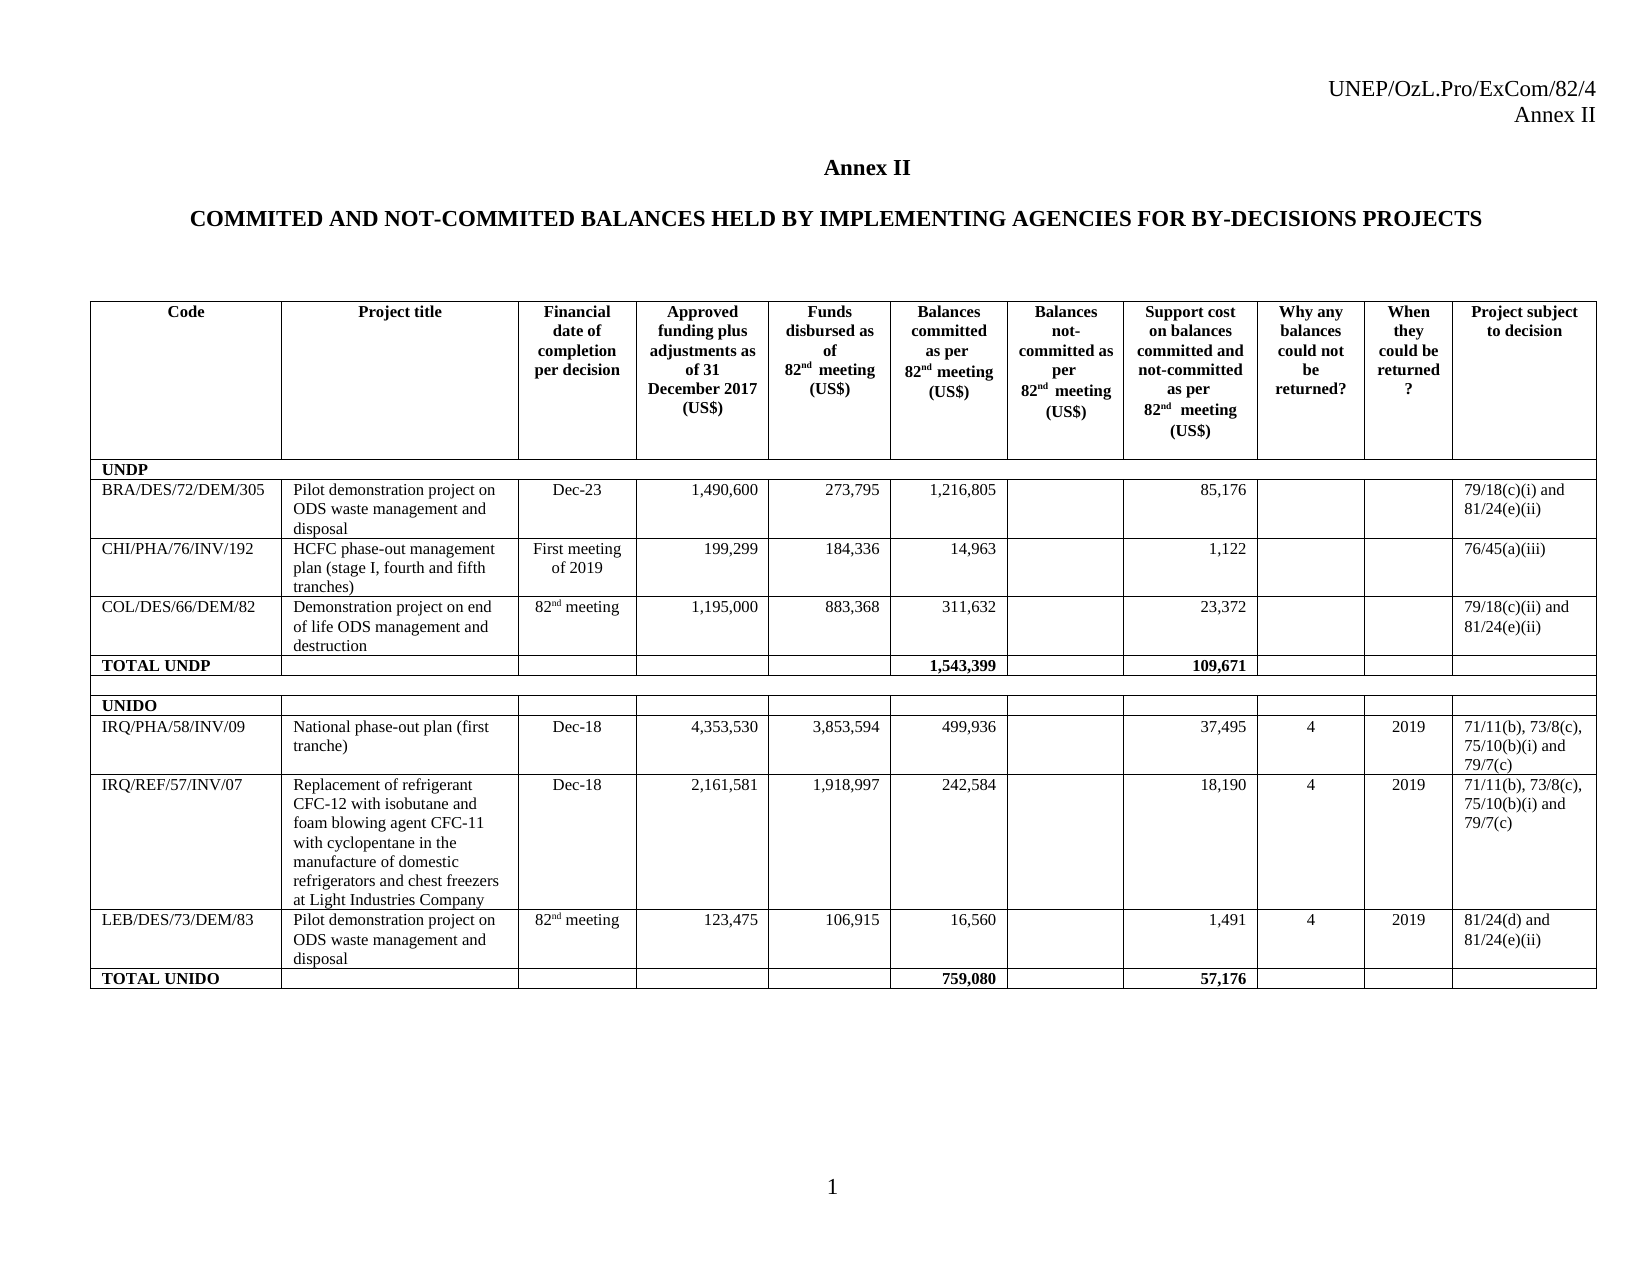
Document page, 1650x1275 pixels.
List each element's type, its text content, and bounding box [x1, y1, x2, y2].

table_cell 4 [1258, 775, 1364, 909]
table_cell TOTAL UNIDO [91, 969, 281, 988]
table_cell [769, 969, 890, 988]
table_cell [1008, 910, 1123, 968]
table_cell 14,963 [891, 539, 1007, 596]
table_cell First meeting of 2019 [519, 539, 636, 596]
table_cell [637, 656, 768, 675]
table_cell 2019 [1365, 775, 1452, 909]
table_cell 106,915 [769, 910, 890, 968]
table_cell 23,372 [1124, 597, 1257, 655]
table_cell National phase-out plan (first tranche) [282, 716, 518, 774]
table_cell 1,216,805 [891, 480, 1007, 538]
table_cell CHI/PHA/76/INV/192 [91, 539, 281, 596]
table_cell COL/DES/66/DEM/82 [91, 597, 281, 655]
table_cell [1258, 656, 1364, 675]
table_cell [282, 656, 518, 675]
text Annex II [97, 154, 1575, 180]
table_cell [1258, 597, 1364, 655]
table_cell 71/11(b), 73/8(c), 75/10(b)(i) and 79/7(c) [1453, 775, 1596, 909]
table_cell 242,584 [891, 775, 1007, 909]
table_header Approved funding plus adjustments as of 31 December 2017 (US$) [637, 302, 768, 459]
table_cell [637, 969, 768, 988]
table_cell [1365, 539, 1452, 596]
table_cell 82nd meeting [519, 910, 636, 968]
table_header When they could be returned? [1365, 302, 1452, 459]
table_cell 1,543,399 [891, 656, 1007, 675]
table_header Financial date of completion per decision [519, 302, 636, 459]
table_cell [1008, 716, 1123, 774]
table_cell UNDP [91, 460, 1596, 479]
table_cell 4 [1258, 716, 1364, 774]
table_cell 57,176 [1124, 969, 1257, 988]
table_cell 79/18(c)(ii) and 81/24(e)(ii) [1453, 597, 1596, 655]
table_cell [1365, 480, 1452, 538]
table_cell [1008, 480, 1123, 538]
table_cell HCFC phase-out management plan (stage I, fourth and fifth tranches) [282, 539, 518, 596]
table_cell 71/11(b), 73/8(c), 75/10(b)(i) and 79/7(c) [1453, 716, 1596, 774]
table_cell [1365, 597, 1452, 655]
table_cell [1008, 539, 1123, 596]
table_cell [891, 696, 1007, 715]
table_cell 3,853,594 [769, 716, 890, 774]
table_cell [1258, 480, 1364, 538]
table_header Balances committed as per 82nd meeting (US$) [891, 302, 1007, 459]
table_cell 123,475 [637, 910, 768, 968]
table_cell [282, 696, 518, 715]
table_cell 82nd meeting [519, 597, 636, 655]
table_cell TOTAL UNDP [91, 656, 281, 675]
table_cell BRA/DES/72/DEM/305 [91, 480, 281, 538]
table_cell 759,080 [891, 969, 1007, 988]
table_header Project title [282, 302, 518, 459]
table_cell [1365, 969, 1452, 988]
table_cell [1008, 969, 1123, 988]
table_cell Replacement of refrigerant CFC-12 with isobutane and foam blowing agent CFC-11 with cyclopentane in the manufacture of domestic refrigerators and chest freezers at Light Industries Company [282, 775, 518, 909]
table_cell [91, 676, 1596, 695]
table_cell 81/24(d) and 81/24(e)(ii) [1453, 910, 1596, 968]
table_cell 499,936 [891, 716, 1007, 774]
table_cell Dec-23 [519, 480, 636, 538]
table_header Project subject to decision [1453, 302, 1596, 459]
table_cell Demonstration project on end of life ODS management and destruction [282, 597, 518, 655]
table_cell [1453, 969, 1596, 988]
table_cell [1365, 696, 1452, 715]
table_cell [519, 696, 636, 715]
table_cell 1,195,000 [637, 597, 768, 655]
table_cell 4 [1258, 910, 1364, 968]
table_cell 79/18(c)(i) and 81/24(e)(ii) [1453, 480, 1596, 538]
table_cell [769, 696, 890, 715]
table_cell 1,122 [1124, 539, 1257, 596]
table_cell 4,353,530 [637, 716, 768, 774]
table_cell [769, 656, 890, 675]
table_cell LEB/DES/73/DEM/83 [91, 910, 281, 968]
table_cell 184,336 [769, 539, 890, 596]
table_cell 2019 [1365, 716, 1452, 774]
table_cell [1258, 696, 1364, 715]
table_cell [1453, 696, 1596, 715]
table_cell 18,190 [1124, 775, 1257, 909]
table_cell 76/45(a)(iii) [1453, 539, 1596, 596]
table_cell [519, 969, 636, 988]
table_cell 199,299 [637, 539, 768, 596]
table_cell 883,368 [769, 597, 890, 655]
table_cell 273,795 [769, 480, 890, 538]
table_cell IRQ/PHA/58/INV/09 [91, 716, 281, 774]
table_cell [1365, 656, 1452, 675]
table_header Code [91, 302, 281, 459]
table_cell [1008, 597, 1123, 655]
table_cell [1124, 696, 1257, 715]
table_cell [1008, 656, 1123, 675]
table_cell 37,495 [1124, 716, 1257, 774]
table_cell 1,491 [1124, 910, 1257, 968]
table_cell 1,490,600 [637, 480, 768, 538]
table_cell 16,560 [891, 910, 1007, 968]
table_cell 85,176 [1124, 480, 1257, 538]
table_cell 109,671 [1124, 656, 1257, 675]
table_cell Dec-18 [519, 775, 636, 909]
table_cell Pilot demonstration project on ODS waste management and disposal [282, 910, 518, 968]
table_cell [282, 969, 518, 988]
table_header Support cost on balances committed and not-committed as per 82nd meeting (US$) [1124, 302, 1257, 459]
table_cell 2,161,581 [637, 775, 768, 909]
table_header Funds disbursed as of 82nd meeting (US$) [769, 302, 890, 459]
text COMMITED AND NOT-COMMITED BALANCES HELD BY IMPLEMENTING AGENCIES FOR BY-DECISIONS PROJECTS [97, 205, 1575, 232]
table_cell [637, 696, 768, 715]
table_cell [1453, 656, 1596, 675]
table_cell [1008, 775, 1123, 909]
table_cell [1008, 696, 1123, 715]
table_cell [519, 656, 636, 675]
table_cell UNIDO [91, 696, 281, 715]
table_cell 2019 [1365, 910, 1452, 968]
table_cell 1,918,997 [769, 775, 890, 909]
table_cell [1258, 969, 1364, 988]
table_cell 311,632 [891, 597, 1007, 655]
table_cell Pilot demonstration project on ODS waste management and disposal [282, 480, 518, 538]
table_cell IRQ/REF/57/INV/07 [91, 775, 281, 909]
table_cell Dec-18 [519, 716, 636, 774]
table_header Balances not- committed as per 82nd meeting (US$) [1008, 302, 1123, 459]
table_cell [1258, 539, 1364, 596]
table_header Why any balances could not be returned? [1258, 302, 1364, 459]
